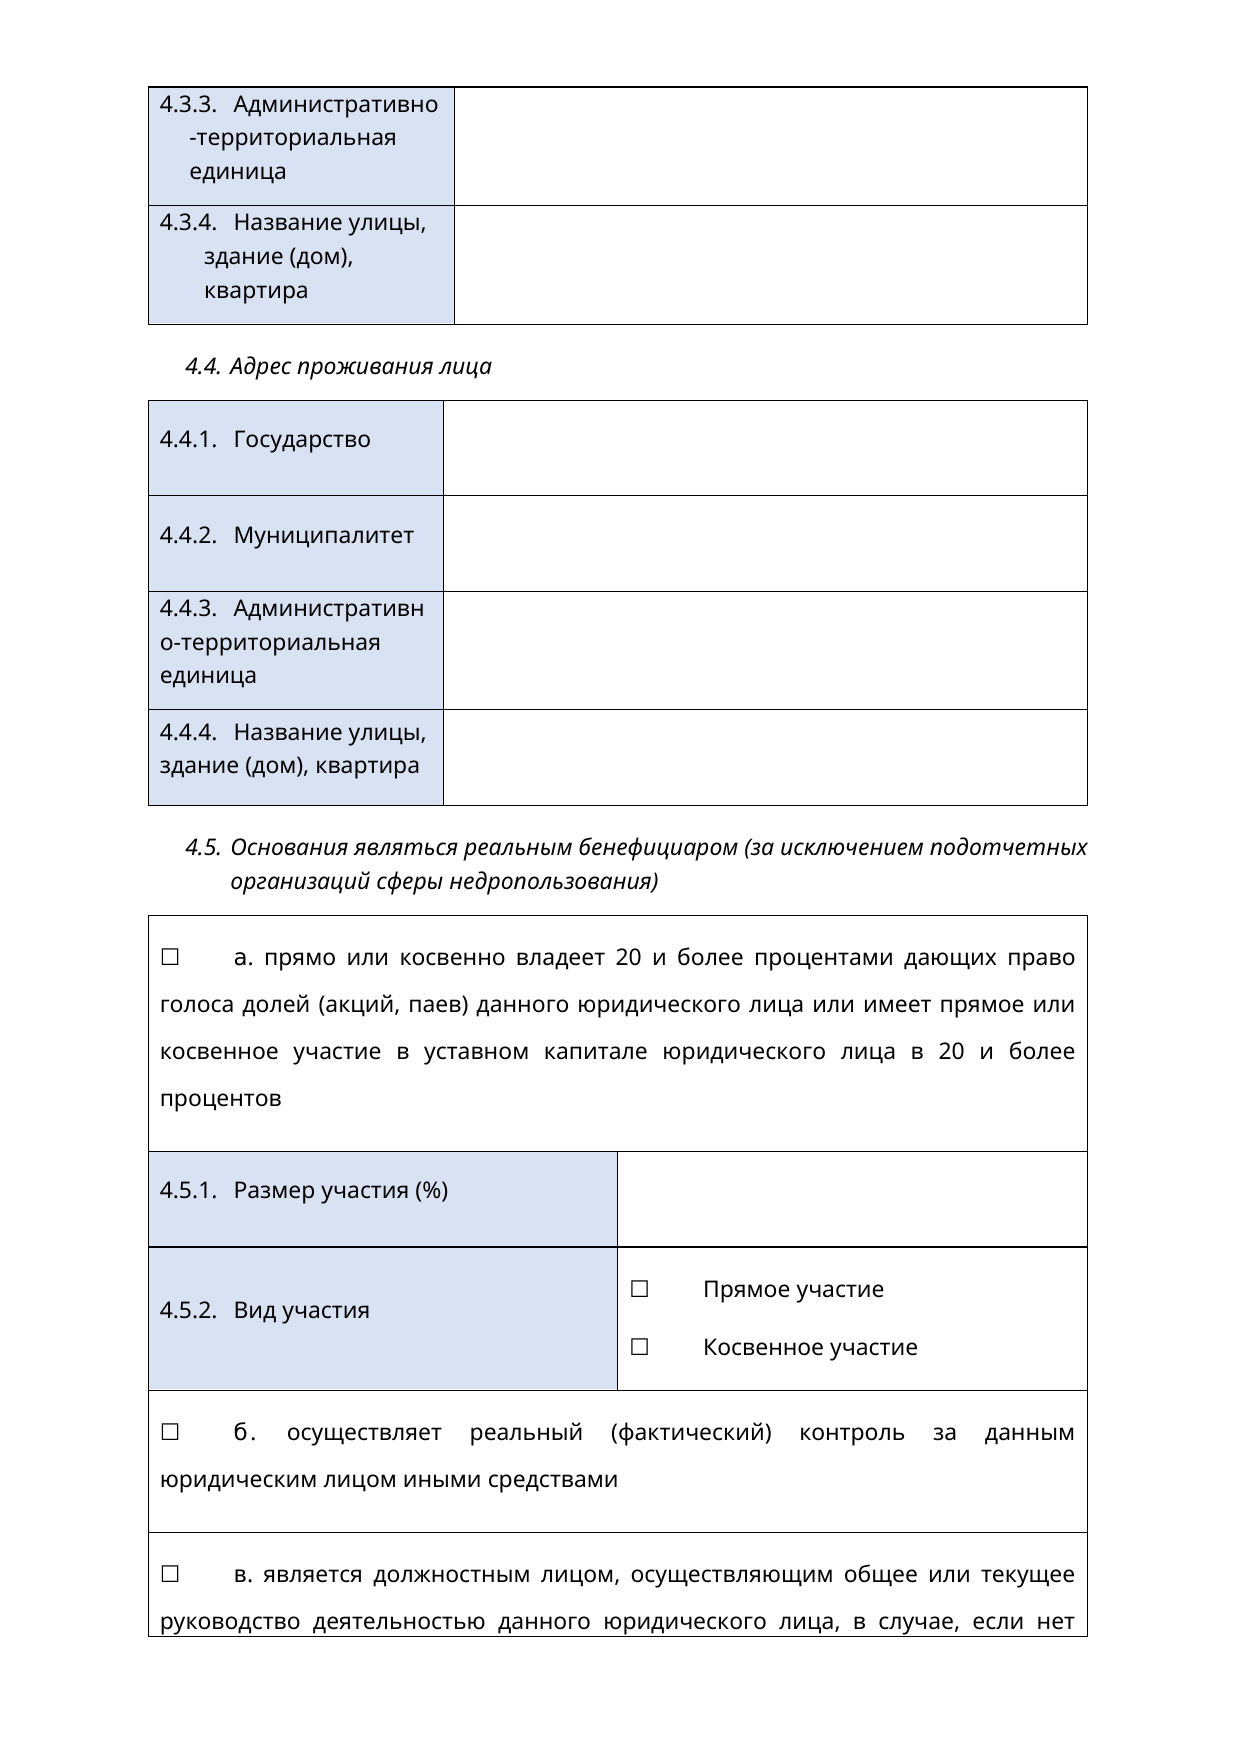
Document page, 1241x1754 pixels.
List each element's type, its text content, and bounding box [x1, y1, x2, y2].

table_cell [149, 1533, 1087, 1636]
list Адрес проживания лица [185, 349, 1152, 381]
table_cell ☐ б․ осуществляет реальный (фактический) контроль за данным юридическим лицом иными средствами [149, 1391, 1087, 1532]
table_cell Вид участия [149, 1248, 617, 1389]
table_cell [455, 206, 1087, 323]
table_header ☐ а. прямо или косвенно владеет 20 и более процентами дающих право голоса долей (акций, паев) данного юридического лица или имеет прямое или косвенное участие в уставном капитале юридического лица в 20 и более процентов [149, 916, 1087, 1151]
table_cell Размер участия (%) [149, 1152, 617, 1246]
table_cell Название улицы, здание (дом), квартира [149, 206, 454, 323]
table_header Государство [149, 401, 443, 495]
table_cell Муниципалитет [149, 496, 443, 591]
table_header [444, 401, 1087, 495]
table_cell [455, 88, 1087, 205]
table_cell [444, 592, 1087, 709]
list Основания являться реальным бенефициаром (за исключением подотчетных организаций сферы недропользования) [185, 831, 1152, 896]
table_cell [444, 710, 1087, 805]
table_cell Название улицы, здание (дом), квартира [149, 710, 443, 805]
table_cell [618, 1152, 1087, 1246]
table_cell Административно-территориальная единица [149, 88, 454, 205]
table_cell ☐ Прямое участие ☐ Косвенное участие [618, 1248, 1087, 1389]
table_cell [444, 496, 1087, 591]
table_cell Административно-территориальная единица [149, 592, 443, 709]
